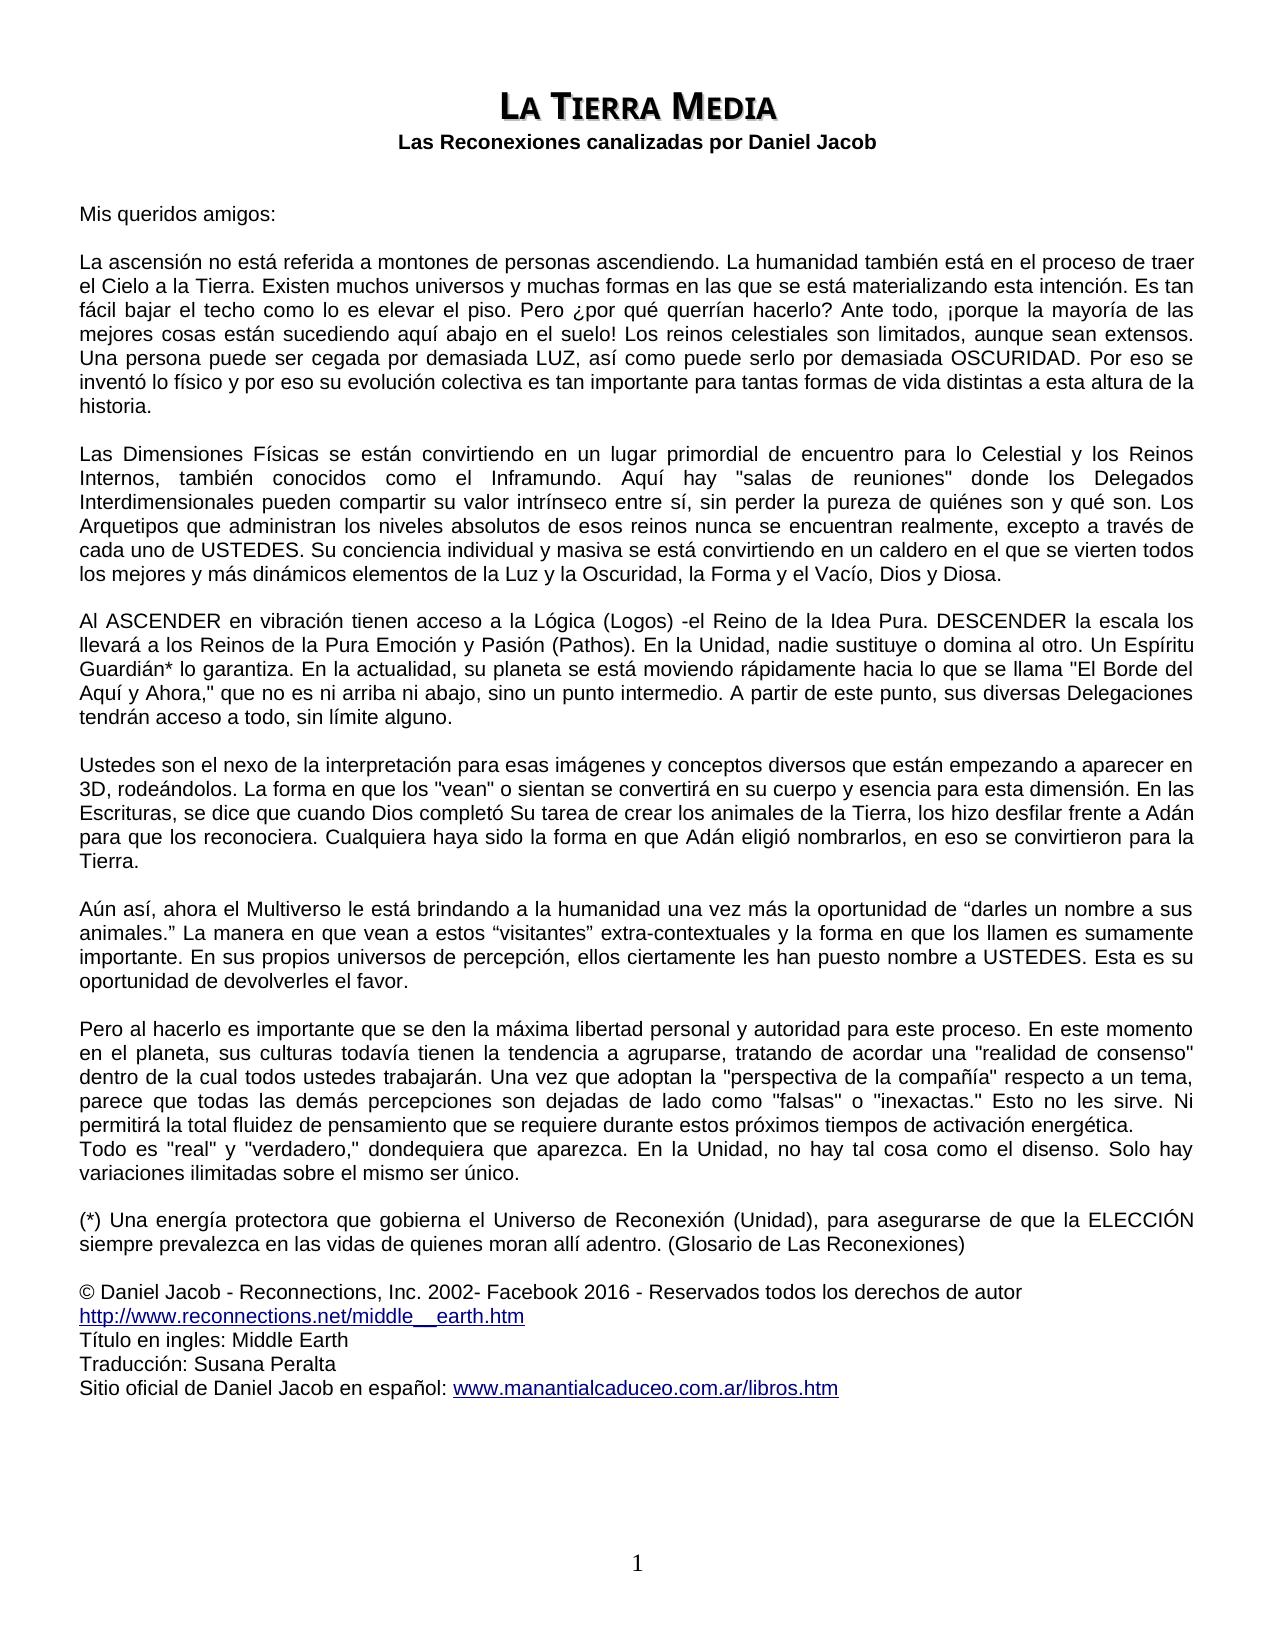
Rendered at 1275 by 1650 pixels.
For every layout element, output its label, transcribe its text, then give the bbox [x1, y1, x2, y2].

text Pero al hacerlo es importante que se den la máxima libertad personal y autoridad para este proceso. En este momento en el planeta, sus culturas todavía tienen la tendencia a agruparse, tratando de acordar una "realidad de consenso" dentro de la cual todos ustedes trabajarán. Una vez que adoptan la "perspectiva de la compañía" respecto a un tema, parece que todas las demás percepciones son dejadas de lado como "falsas" o "inexactas." Esto no les sirve. Ni permitirá la total fluidez de pensamiento que se requiere durante estos próximos tiempos de activación energética. [79, 1017, 1196, 1136]
text Mis queridos amigos: [79, 202, 1196, 226]
text Aún así, ahora el Multiverso le está brindando a la humanidad una vez más la oportunidad de “darles un nombre a sus animales.” La manera en que vean a estos “visitantes” extra-contextuales y la forma en que los llamen es sumamente importante. En sus propios universos de percepción, ellos ciertamente les han puesto nombre a USTEDES. Esta es su oportunidad de devolverles el favor. [79, 897, 1196, 993]
text (*) Una energía protectora que gobierna el Universo de Reconexión (Unidad), para asegurarse de que la ELECCIÓN siempre prevalezca en las vidas de quienes moran allí adentro. (Glosario de Las Reconexiones) [79, 1208, 1196, 1256]
text Todo es "real" y "verdadero," dondequiera que aparezca. En la Unidad, no hay tal cosa como el disenso. Solo hay variaciones ilimitadas sobre el mismo ser único. [79, 1136, 1196, 1184]
text La Tierra Media [79, 79, 1196, 130]
text Al ASCENDER en vibración tienen acceso a la Lógica (Logos) -el Reino de la Idea Pura. DESCENDER la escala los llevará a los Reinos de la Pura Emoción y Pasión (Pathos). En la Unidad, nadie sustituye o domina al otro. Un Espíritu Guardián* lo garantiza. En la actualidad, su planeta se está moviendo rápidamente hacia lo que se llama "El Borde del Aquí y Ahora," que no es ni arriba ni abajo, sino un punto intermedio. A partir de este punto, sus diversas Delegaciones tendrán acceso a todo, sin límite alguno. [79, 609, 1196, 729]
text Título en ingles: Middle Earth [79, 1328, 1196, 1352]
text Sitio oficial de Daniel Jacob en español: www.manantialcaduceo.com.ar/libros.htm [79, 1376, 1196, 1400]
text Las Reconexiones canalizadas por Daniel Jacob [79, 130, 1196, 154]
text Ustedes son el nexo de la interpretación para esas imágenes y conceptos diversos que están empezando a aparecer en 3D, rodeándolos. La forma en que los "vean" o sientan se convertirá en su cuerpo y esencia para esta dimensión. En las Escrituras, se dice que cuando Dios completó Su tarea de crear los animales de la Tierra, los hizo desfilar frente a Adán para que los reconociera. Cualquiera haya sido la forma en que Adán eligió nombrarlos, en eso se convirtieron para la Tierra. [79, 753, 1196, 873]
text © Daniel Jacob - Reconnections, Inc. 2002- Facebook 2016 - Reservados todos los derechos de autor http://www.reconnections.net/middle__earth.htm [79, 1280, 1196, 1328]
text La ascensión no está referida a montones de personas ascendiendo. La humanidad también está en el proceso de traer el Cielo a la Tierra. Existen muchos universos y muchas formas en las que se está materializando esta intención. Es tan fácil bajar el techo como lo es elevar el piso. Pero ¿por qué querrían hacerlo? Ante todo, ¡porque la mayoría de las mejores cosas están sucediendo aquí abajo en el suelo! Los reinos celestiales son limitados, aunque sean extensos. Una persona puede ser cegada por demasiada LUZ, así como puede serlo por demasiada OSCURIDAD. Por eso se inventó lo físico y por eso su evolución colectiva es tan importante para tantas formas de vida distintas a esta altura de la historia. Las Dimensiones Físicas se están convirtiendo en un lugar primordial de encuentro para lo Celestial y los Reinos Internos, también conocidos como el Inframundo. Aquí hay "salas de reuniones" donde los Delegados Interdimensionales pueden compartir su valor intrínseco entre sí, sin perder la pureza de quiénes son y qué son. Los Arquetipos que administran los niveles absolutos de esos reinos nunca se encuentran realmente, excepto a través de cada uno de USTEDES. Su conciencia individual y masiva se está convirtiendo en un caldero en el que se vierten todos los mejores y más dinámicos elementos de la Luz y la Oscuridad, la Forma y el Vacío, Dios y Diosa. [79, 250, 1196, 585]
text Traducción: [79, 1352, 1196, 1376]
